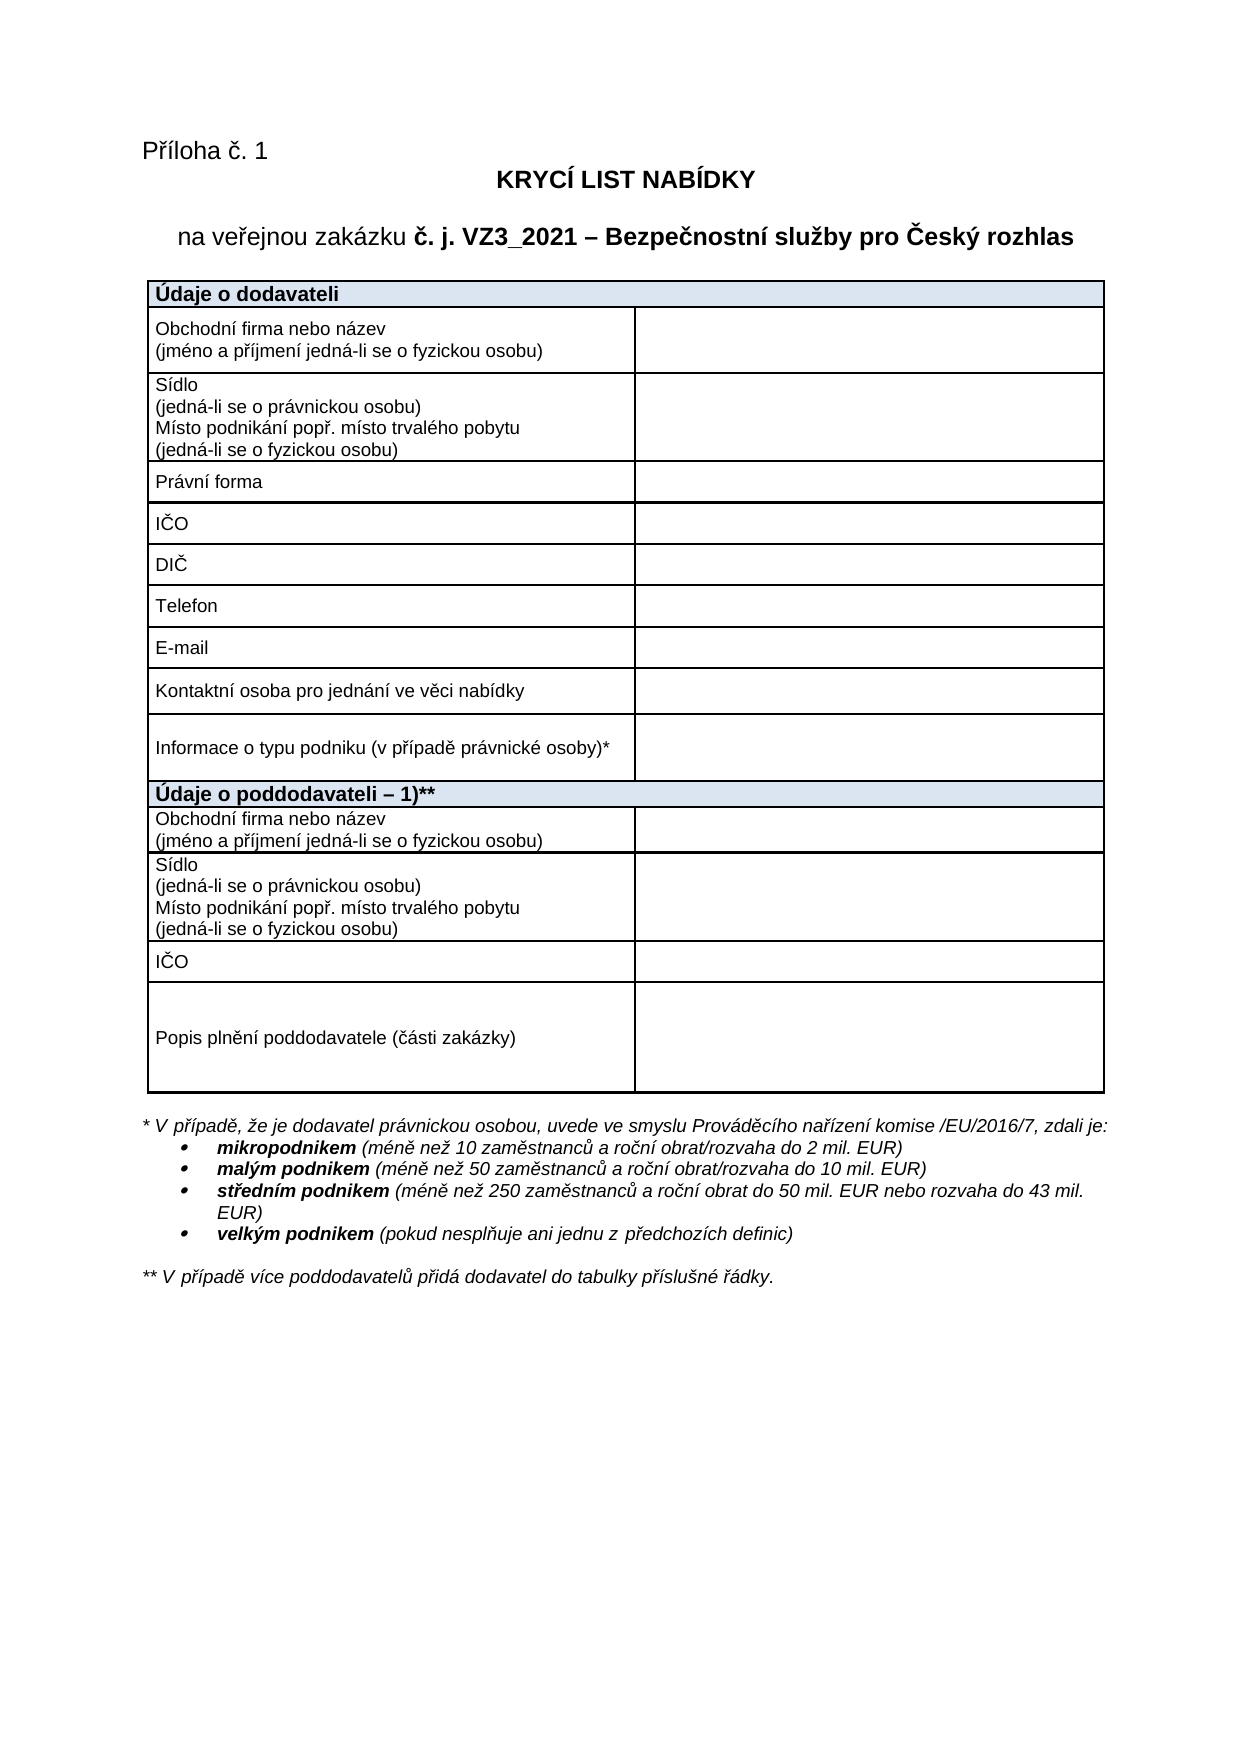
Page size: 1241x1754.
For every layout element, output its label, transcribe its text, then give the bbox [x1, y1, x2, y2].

table_cell [636, 308, 1103, 372]
text KRYCÍ LIST NABÍDKY [142, 164, 1110, 193]
table_cell Informace o typu podniku (v případě právnické osoby)* [149, 715, 634, 780]
table_cell E-mail [149, 628, 634, 667]
table_header Údaje o dodavateli [149, 282, 1103, 306]
table_cell Obchodní firma nebo název (jméno a příjmení jedná-li se o fyzickou osobu) [149, 808, 634, 851]
text * V případě, že je dodavatel právnickou osobou, uvede ve smyslu Prováděcího nařízení komise /EU/2016/7, zdali je: [142, 1115, 1110, 1137]
table_cell [636, 983, 1103, 1091]
table_cell Telefon [149, 586, 634, 626]
table_cell [636, 374, 1103, 460]
table_cell [636, 586, 1103, 626]
table_cell DIČ [149, 545, 634, 584]
list velkým podnikem (pokud nesplňuje ani jednu z předchozích definic) [179, 1223, 1110, 1245]
table_cell [636, 854, 1103, 940]
list středním podnikem (méně než 250 zaměstnanců a roční obrat do 50 mil. EUR nebo rozvaha do 43 mil. EUR) [179, 1180, 1110, 1223]
table_cell IČO [149, 504, 634, 543]
table_cell [636, 462, 1103, 501]
table_cell Údaje o poddodavateli – 1)** [149, 782, 1103, 806]
table_cell IČO [149, 942, 634, 981]
table_cell [636, 545, 1103, 584]
table_cell Kontaktní osoba pro jednání ve věci nabídky [149, 669, 634, 713]
table_cell Popis plnění poddodavatele (části zakázky) [149, 983, 634, 1091]
table_cell Obchodní firma nebo název (jméno a příjmení jedná-li se o fyzickou osobu) [149, 308, 634, 372]
list malým podnikem (méně než 50 zaměstnanců a roční obrat/rozvaha do 10 mil. EUR) [179, 1158, 1110, 1180]
table_cell Právní forma [149, 462, 634, 501]
table_cell [636, 504, 1103, 543]
text ** V případě více poddodavatelů přidá dodavatel do tabulky příslušné řádky. [142, 1266, 1110, 1288]
table_cell [636, 715, 1103, 780]
table_cell [636, 942, 1103, 981]
table_cell [636, 628, 1103, 667]
text na veřejnou zakázku č. j. VZ3_2021 – Bezpečnostní služby pro Český rozhlas [142, 222, 1110, 251]
table_cell [636, 669, 1103, 713]
table_cell Sídlo (jedná-li se o právnickou osobu) Místo podnikání popř. místo trvalého pobytu (jedná-li se o fyzickou osobu) [149, 854, 634, 940]
list mikropodnikem (méně než 10 zaměstnanců a roční obrat/rozvaha do 2 mil. EUR) [179, 1137, 1110, 1158]
table_cell Sídlo (jedná-li se o právnickou osobu) Místo podnikání popř. místo trvalého pobytu (jedná-li se o fyzickou osobu) [149, 374, 634, 460]
text Příloha č. 1 [142, 136, 1110, 164]
table_cell [636, 808, 1103, 851]
